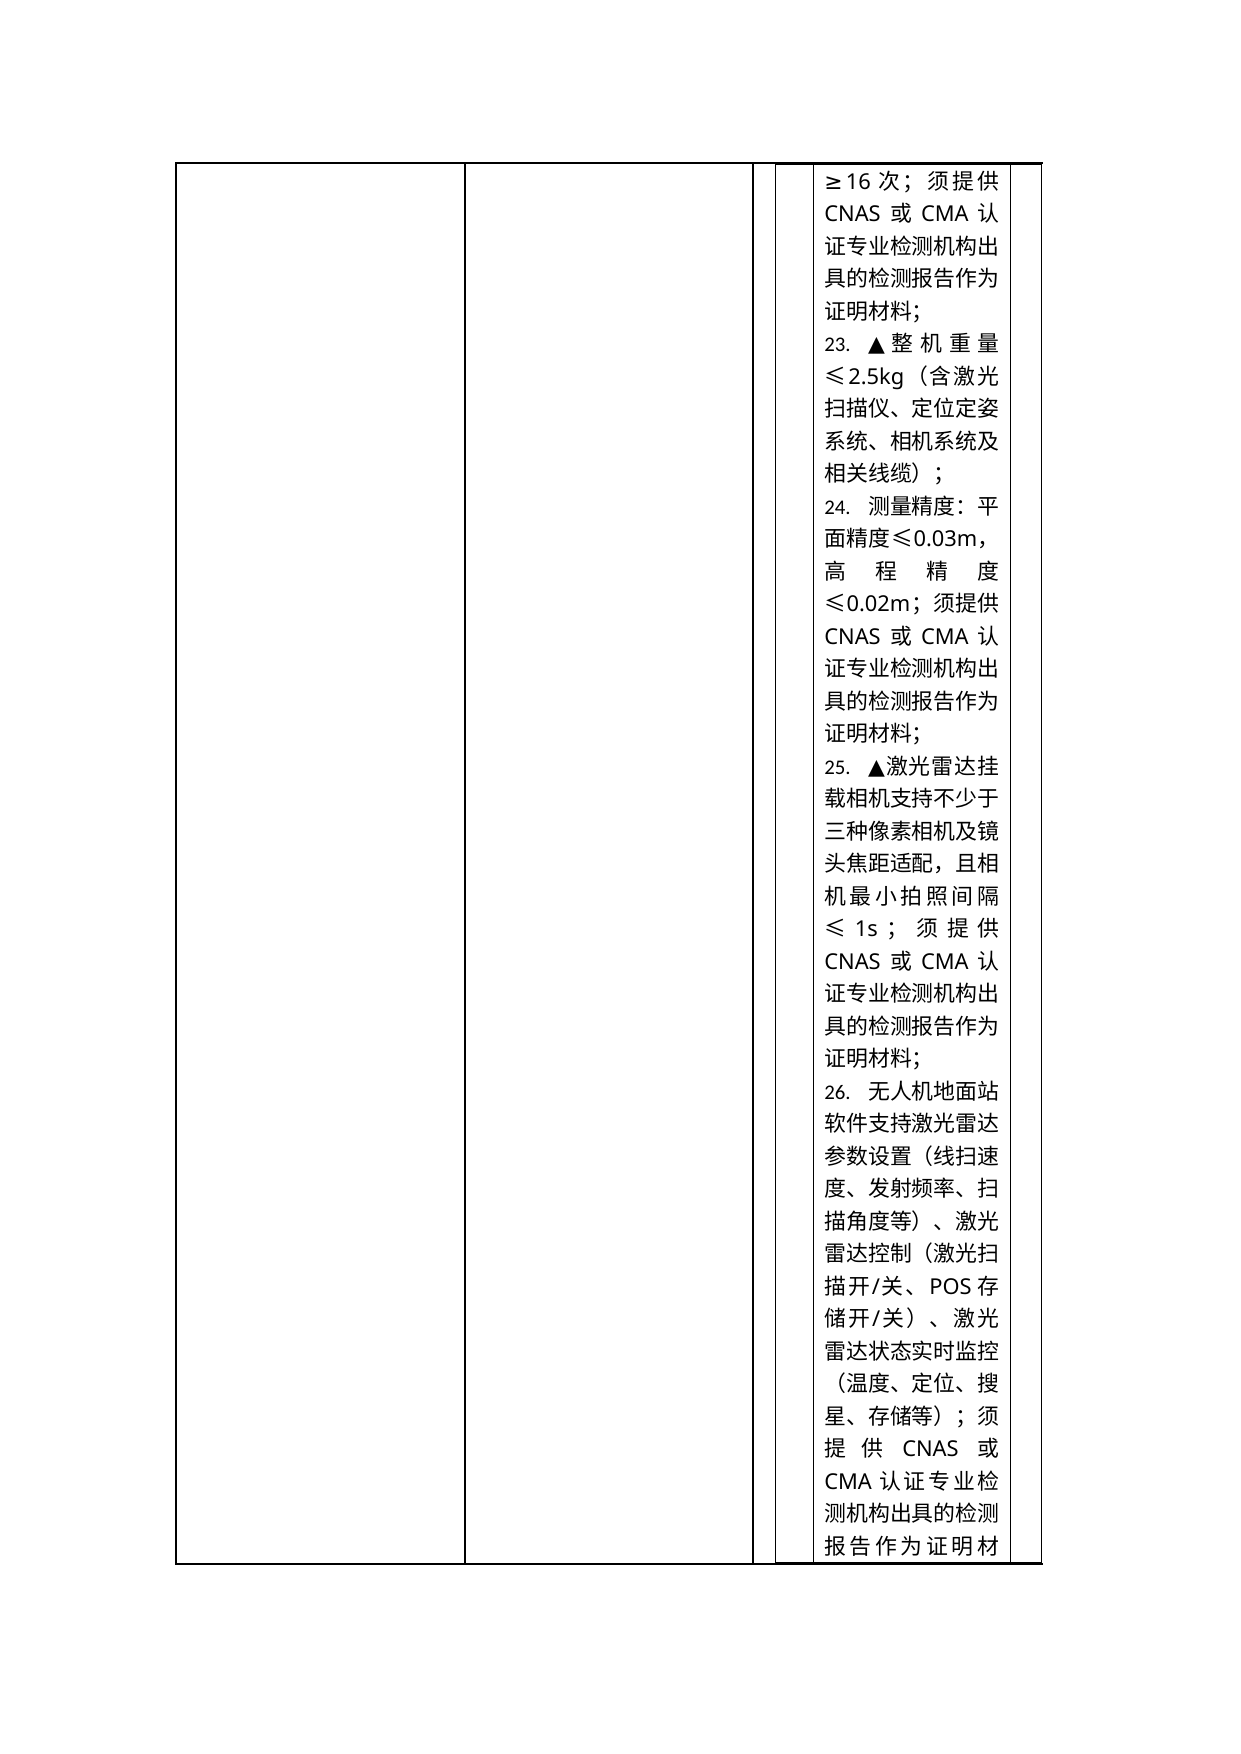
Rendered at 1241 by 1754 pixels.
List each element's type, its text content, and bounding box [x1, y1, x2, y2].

table_cell 1 [466, 164, 752, 1563]
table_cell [814, 165, 1010, 1562]
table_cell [754, 164, 775, 1563]
table_cell [177, 164, 464, 1563]
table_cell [776, 165, 813, 1562]
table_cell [1011, 165, 1041, 1562]
